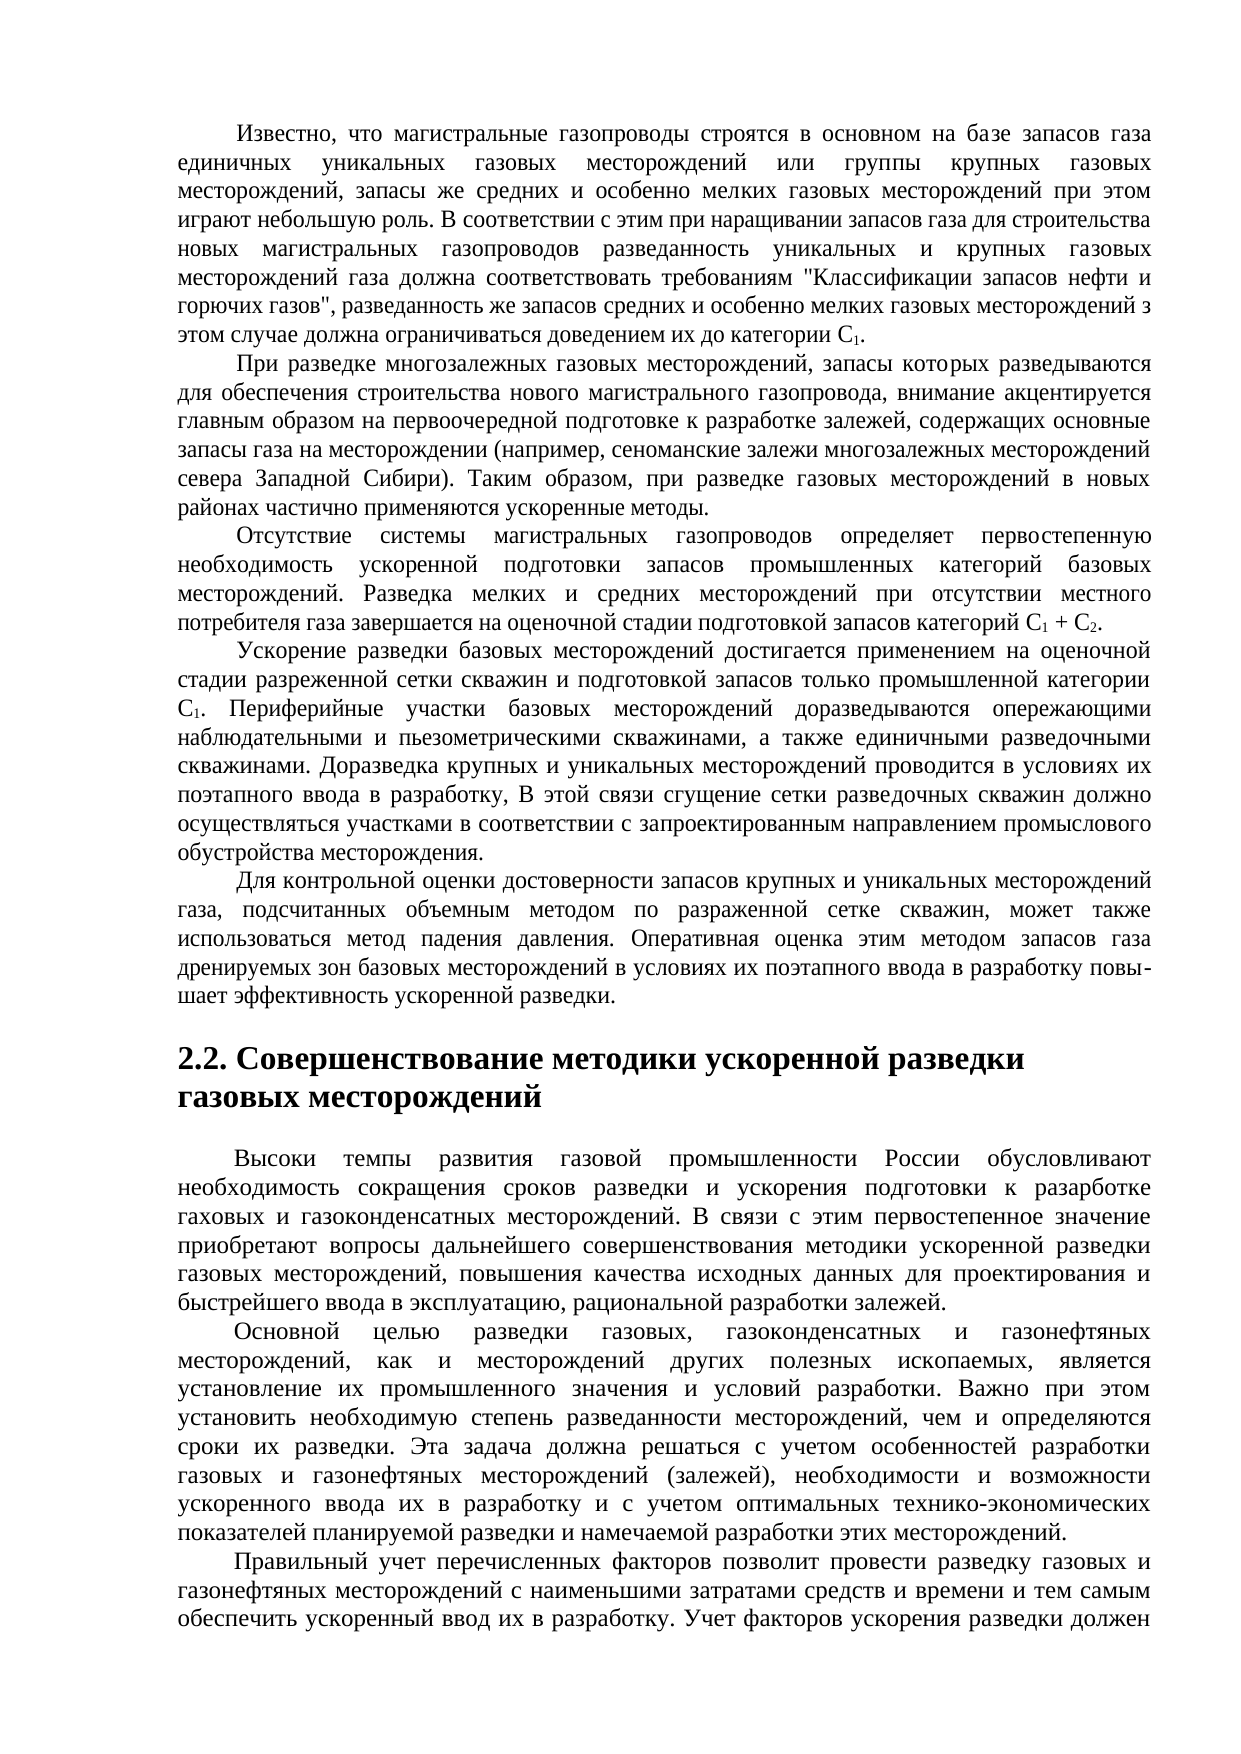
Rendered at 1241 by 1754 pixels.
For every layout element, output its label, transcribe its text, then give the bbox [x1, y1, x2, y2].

text Основной целью разведки газовых, газоконденсатных и газонефтяных месторождений, как и месторождений других полезных ископаемых, является установление их промышленного значения и условий разработки. Важно при этом установить необходимую степень разведанности месторождений, чем и определяются сроки их разведки. Эта задача должна решаться с учетом особенностей разработки газовых и газонефтяных месторождений (залежей), необходимости и возможности ускоренного ввода их в разработку и с учетом оптимальных технико-экономических показателей планируемой разведки и намечаемой разработки этих месторождений. [177, 1316, 1152, 1546]
subtitle 2.2. Совершенствование методики ускоренной разведки газовых месторождений [177, 1038, 1152, 1115]
text Известно, что магистральные газопроводы строятся в основном на базе запасов газа единичных уникальных газовых месторождений или группы крупных газовых месторождений, запасы же средних и особенно мелких газовых месторождений при этом играют небольшую роль. В соответствии с этим при наращивании запасов газа для строительства новых магистральных газопроводов разведанность уникальных и крупных газовых месторождений газа должна соответствовать требованиям "Классификации запасов нефти и горючих газов", разведанность же запасов средних и особенно мелких газовых месторождений з этом случае должна ограничиваться доведением их до категории C1. [177, 118, 1152, 348]
text Отсутствие системы магистральных газопроводов определяет первостепенную необходимость ускоренной подготовки запасов промышленных категорий базовых месторождений. Разведка мелких и средних месторождений при отсутствии местного потребителя газа завершается на оценочной стадии подготовкой запасов категорий C1 + С2. [177, 521, 1152, 636]
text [177, 1546, 1152, 1632]
text Ускорение разведки базовых месторождений достигается применением на оценочной стадии разреженной сетки скважин и подготовкой запасов только промышленной категории С1. Периферийные участки базовых месторождений доразведываются опережающими наблюдательными и пьезометрическими скважинами, а также единичными разведочными скважинами. Доразведка крупных и уникальных месторождений проводится в условиях их поэтапного ввода в разработку, В этой связи сгущение сетки разведочных скважин должно осуществляться участками в соответствии с запроектированным направлением промыслового обустройства месторождения. [177, 636, 1152, 866]
text Для контрольной оценки достоверности запасов крупных и уникальных месторождений газа, подсчитанных объемным методом по разраженной сетке скважин, может также использоваться метод падения давления. Оперативная оценка этим методом запасов газа дренируемых зон базовых месторождений в условиях их поэтапного ввода в разработку повышает эффективность ускоренной разведки. [177, 866, 1152, 1009]
text При разведке многозалежных газовых месторождений, запасы которых разведываются для обеспечения строительства нового магистрального газопровода, внимание акцентируется главным образом на первоочередной подготовке к разработке залежей, содержащих основные запасы газа на месторождении (например, сеноманские залежи многозалежных месторождений севера Западной Сибири). Таким образом, при разведке газовых месторождений в новых районах частично применяются ускоренные методы. [177, 348, 1152, 521]
text Высоки темпы развития газовой промышленности России обусловливают необходимость сокращения сроков разведки и ускорения подготовки к разарботке гаховых и газоконденсатных месторождений. В связи с этим первостепенное значение приобретают вопросы дальнейшего совершенствования методики ускоренной разведки газовых месторождений, повышения качества исходных данных для проектирования и быстрейшего ввода в эксплуатацию, рациональной разработки залежей. [177, 1143, 1152, 1316]
